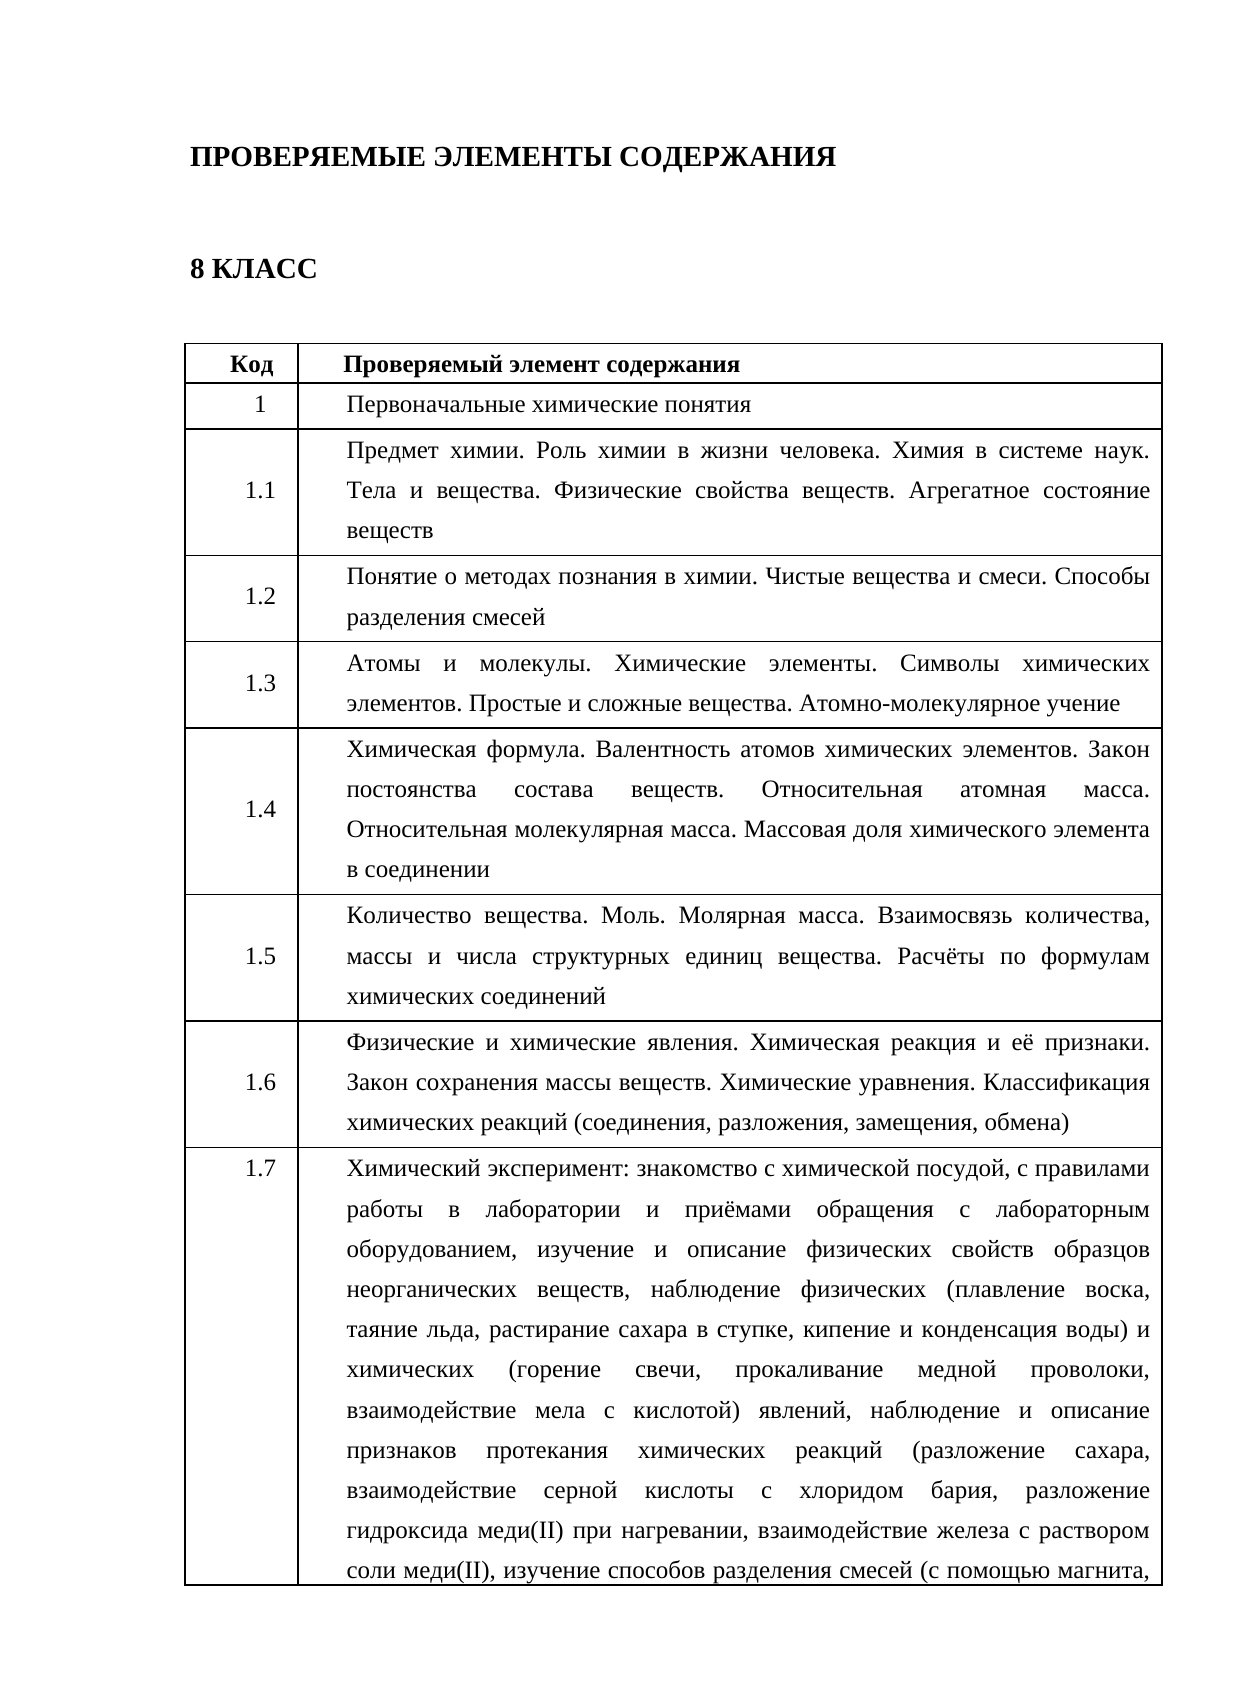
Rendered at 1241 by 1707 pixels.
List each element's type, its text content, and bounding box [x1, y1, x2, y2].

table_cell Количество вещества. Моль. Молярная масса. Взаимосвязь количества, массы и числа структурных единиц вещества. Расчёты по формулам химических соединений [299, 895, 1161, 1020]
table_cell 1.3 [186, 642, 297, 727]
table_cell 1.6 [186, 1022, 297, 1147]
table_cell Физические и химические явления. Химическая реакция и её признаки. Закон сохранения массы веществ. Химические уравнения. Классификация химических реакций (соединения, разложения, замещения, обмена) [299, 1022, 1161, 1147]
table_header Код [186, 344, 297, 382]
table_cell 1 [186, 384, 297, 428]
table_cell Понятие о методах познания в химии. Чистые вещества и смеси. Способы разделения смесей [299, 556, 1161, 641]
table_cell Предмет химии. Роль химии в жизни человека. Химия в системе наук. Тела и вещества. Физические свойства веществ. Агрегатное состояние веществ [299, 430, 1161, 554]
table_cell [299, 1148, 1161, 1584]
table_cell 1.2 [186, 556, 297, 641]
table_cell 1.1 [186, 430, 297, 554]
table_cell Химическая формула. Валентность атомов химических элементов. Закон постоянства состава веществ. Относительная атомная масса. Относительная молекулярная масса. Массовая доля химического элемента в соединении [299, 729, 1161, 894]
text 8 КЛАСС [190, 251, 1152, 285]
table_cell 1.4 [186, 729, 297, 894]
table_cell 1.5 [186, 895, 297, 1020]
table_header Проверяемый элемент содержания [299, 344, 1161, 382]
table_cell 1.7 [186, 1148, 297, 1584]
table_cell Атомы и молекулы. Химические элементы. Символы химических элементов. Простые и сложные вещества. Атомно-молекулярное учение [299, 642, 1161, 727]
table_cell Первоначальные химические понятия [299, 384, 1161, 428]
text ПРОВЕРЯЕМЫЕ ЭЛЕМЕНТЫ СОДЕРЖАНИЯ [190, 139, 1152, 172]
